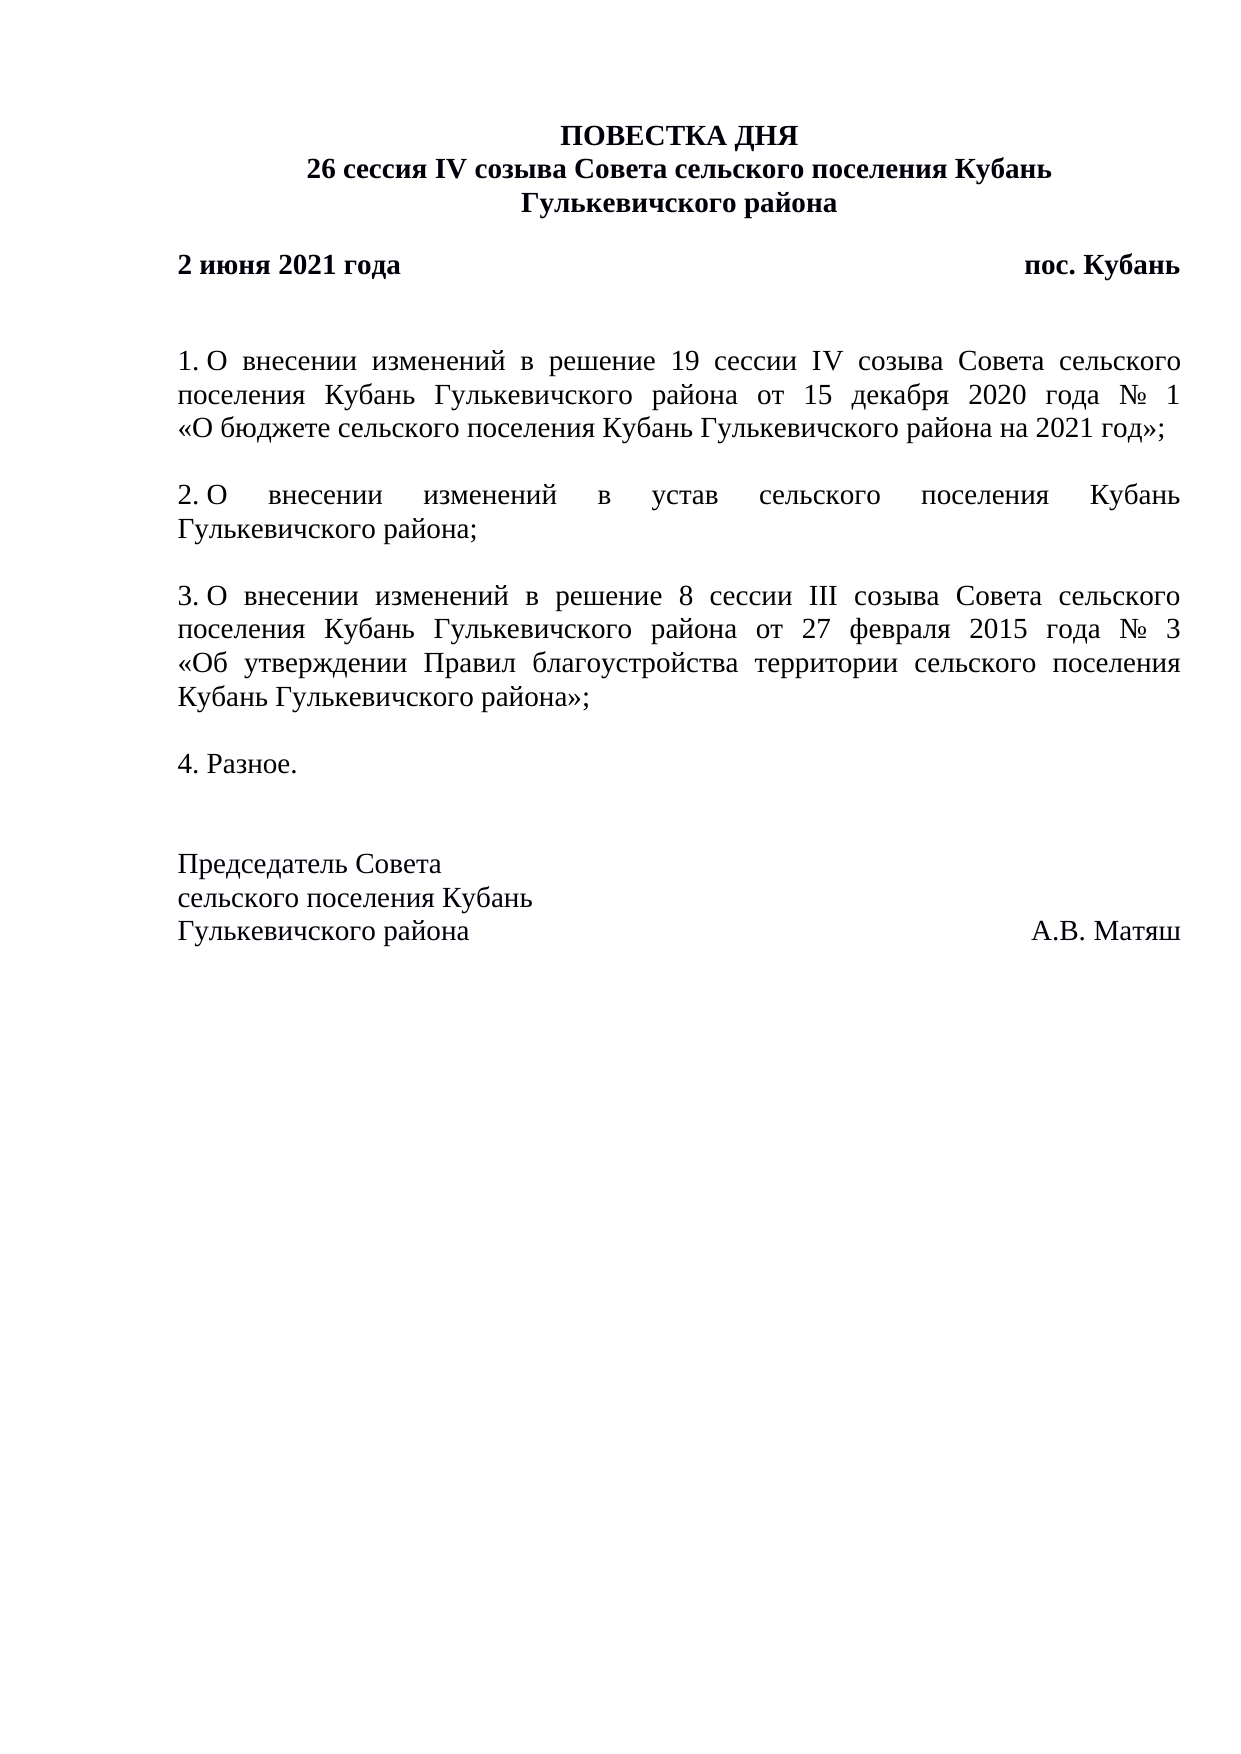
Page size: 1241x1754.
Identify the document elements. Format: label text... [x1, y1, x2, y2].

text 1. О внесении изменений в решение 19 сессии IV созыва Совета сельского поселения Кубань Гулькевичского района от 15 декабря 2020 года № 1 «О бюджете сельского поселения Кубань Гулькевичского района на 2021 год»; [177, 343, 1181, 444]
text Гулькевичского района [177, 185, 1181, 219]
text 4. Разное. [177, 746, 1181, 779]
text 2. О внесении изменений в устав сельского поселения Кубань Гулькевичского района; [177, 477, 1181, 544]
text ПОВЕСТКА ДНЯ [177, 118, 1181, 152]
text 26 сессия IV созыва Совета сельского поселения Кубань [177, 152, 1181, 185]
text 3. О внесении изменений в решение 8 сессии III созыва Совета сельского поселения Кубань Гулькевичского района от 27 февраля 2015 года № 3 «Об утверждении Правил благоустройства территории сельского поселения Кубань Гулькевичского района»; [177, 578, 1181, 712]
text сельского поселения Кубань [177, 880, 1181, 913]
text Гулькевичского района А.В. Матяш [177, 913, 1181, 947]
text Председатель Совета [177, 846, 1181, 880]
text 2 июня 2021 года пос. Кубань [177, 247, 1181, 281]
